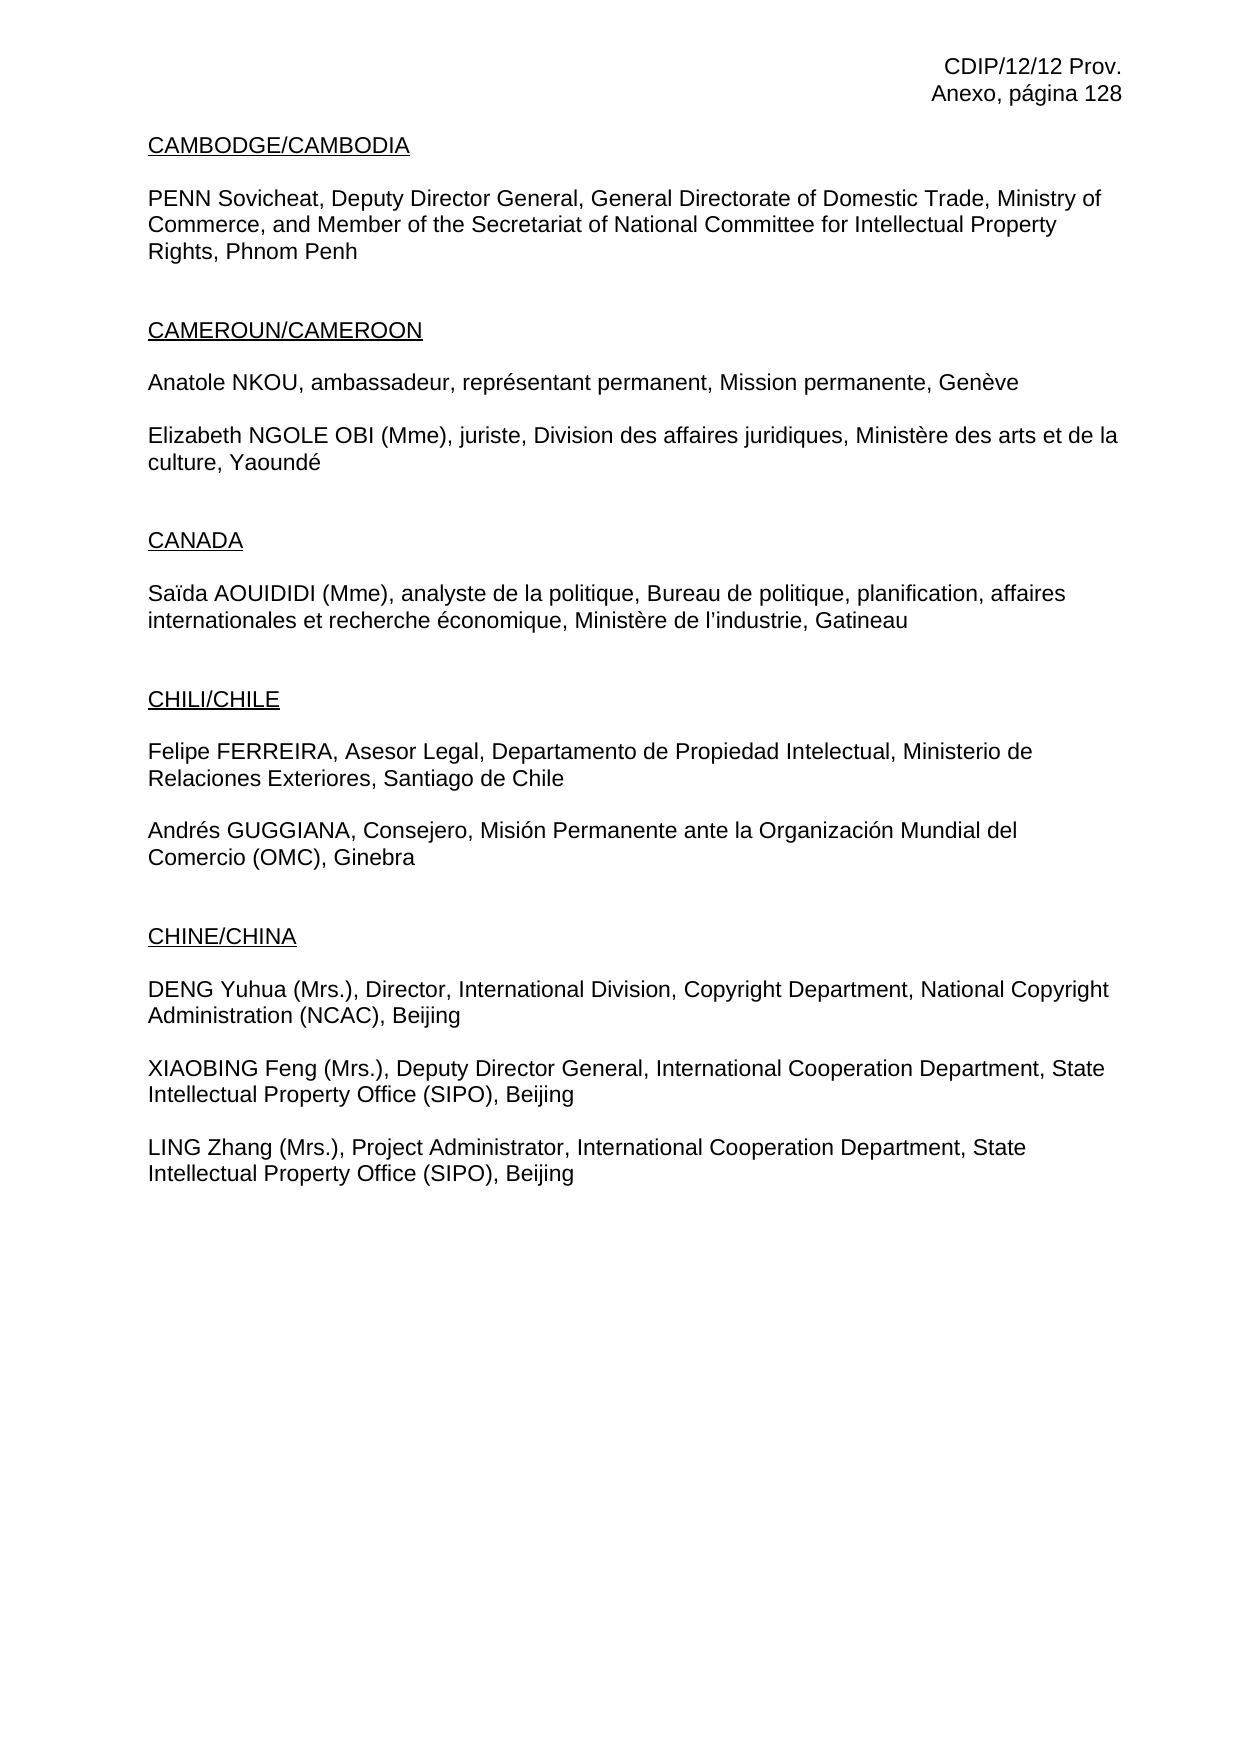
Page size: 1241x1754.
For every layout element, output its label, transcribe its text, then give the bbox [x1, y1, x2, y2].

text CAMBODGE/CAMBODIA [148, 132, 1122, 158]
text DENG Yuhua (Mrs.), Director, International Division, Copyright Department, National Copyright Administration (NCAC), Beijing [148, 976, 1122, 1028]
text CAMEROUN/CAMEROON [148, 317, 1122, 343]
text Felipe FERREIRA, Asesor Legal, Departamento de Propiedad Intelectual, Ministerio de Relaciones Exteriores, Santiago de Chile [148, 738, 1122, 791]
text CANADA [148, 527, 1122, 554]
text XIAOBING Feng (Mrs.), Deputy Director General, International Cooperation Department, State Intellectual Property Office (SIPO), Beijing [148, 1054, 1122, 1107]
text CHINE/CHINA [148, 923, 1122, 949]
text PENN Sovicheat, Deputy Director General, General Directorate of Domestic Trade, Ministry of Commerce, and Member of the Secretariat of National Committee for Intellectual Property Rights, Phnom Penh [148, 185, 1122, 264]
text Andrés GUGGIANA, Consejero, Misión Permanente ante la Organización Mundial del Comercio (OMC), Ginebra [148, 817, 1122, 870]
text Anatole NKOU, ambassadeur, représentant permanent, Mission permanente, Genève [148, 369, 1122, 396]
text CHILI/CHILE [148, 686, 1122, 712]
text LING Zhang (Mrs.), Project Administrator, International Cooperation Department, State Intellectual Property Office (SIPO), Beijing [148, 1134, 1122, 1186]
text Saïda AOUIDIDI (Mme), analyste de la politique, Bureau de politique, planification, affaires internationales et recherche économique, Ministère de l’industrie, Gatineau [148, 580, 1122, 633]
text Elizabeth NGOLE OBI (Mme), juriste, Division des affaires juridiques, Ministère des arts et de la culture, Yaoundé [148, 422, 1122, 475]
